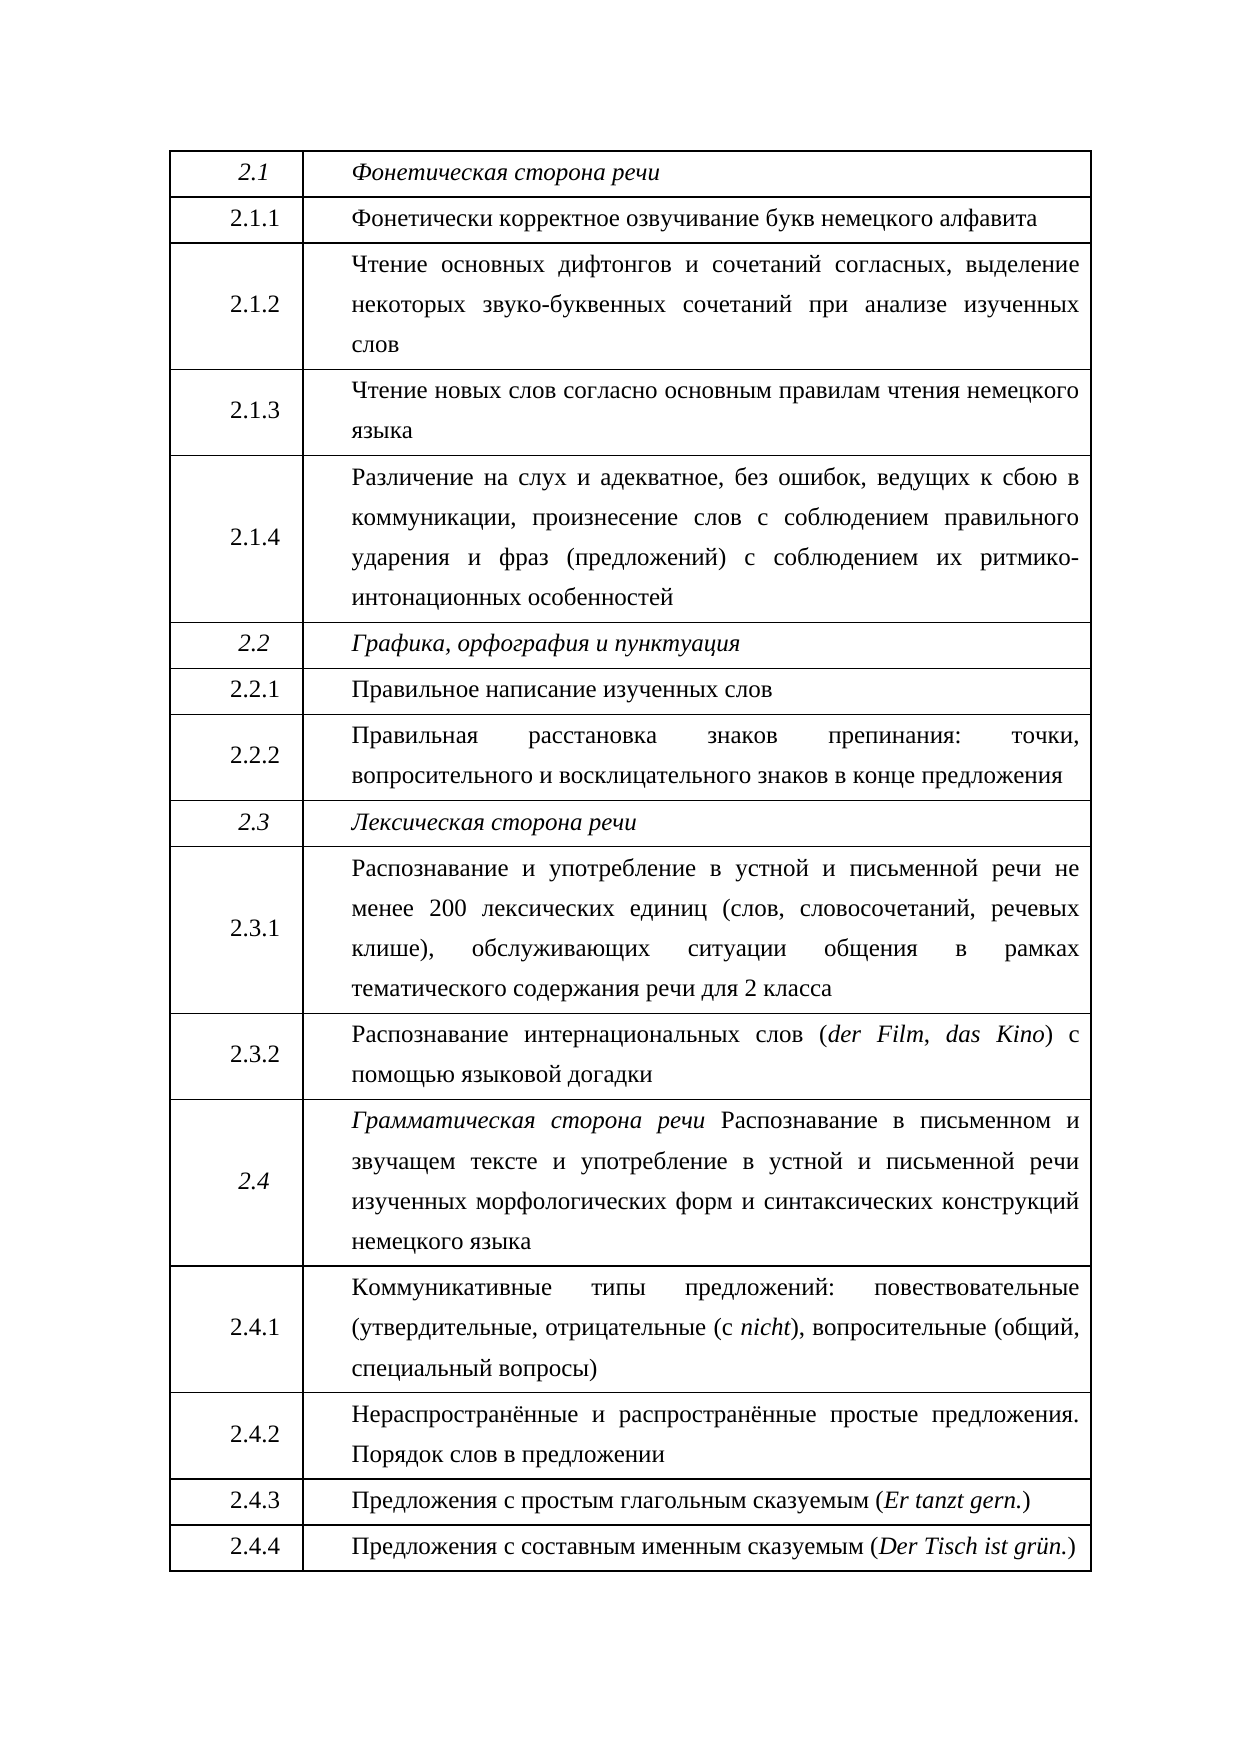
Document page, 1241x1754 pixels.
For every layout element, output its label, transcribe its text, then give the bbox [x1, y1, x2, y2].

table_cell Правильное написание изученных слов [304, 669, 1090, 713]
table_cell Распознавание интернациональных слов (der Film, das Kino) с помощью языковой догадки [304, 1014, 1090, 1099]
table_cell 2.1.1 [171, 198, 302, 242]
table_cell Графика, орфография и пунктуация [304, 623, 1090, 667]
table_cell 2.1.2 [171, 244, 302, 368]
table_cell Фонетическая сторона речи [304, 152, 1090, 196]
table_cell Коммуникативные типы предложений: повествовательные (утвердительные, отрицательные (с nicht), вопросительные (общий, специальный вопросы) [304, 1267, 1090, 1392]
table_cell Фонетически корректное озвучивание букв немецкого алфавита [304, 198, 1090, 242]
table_cell 2.4 [171, 1100, 302, 1265]
table_cell Различение на слух и адекватное, без ошибок, ведущих к сбою в коммуникации, произнесение слов с соблюдением правильного ударения и фраз (предложений) с соблюдением их ритмико-интонационных особенностей [304, 456, 1090, 621]
table_cell 2.3.1 [171, 847, 302, 1012]
table_cell Грамматическая сторона речи Распознавание в письменном и звучащем тексте и употребление в устной и письменной речи изученных морфологических форм и синтаксических конструкций немецкого языка [304, 1100, 1090, 1265]
table_cell 2.3.2 [171, 1014, 302, 1099]
table_cell 2.3 [171, 801, 302, 846]
table_cell Чтение основных дифтонгов и сочетаний согласных, выделение некоторых звуко-буквенных сочетаний при анализе изученных слов [304, 244, 1090, 368]
table_cell 2.1.3 [171, 370, 302, 455]
table_cell 2.2.2 [171, 715, 302, 800]
table_cell 2.4.1 [171, 1267, 302, 1392]
table_cell Лексическая сторона речи [304, 801, 1090, 846]
table_cell 2.4.2 [171, 1393, 302, 1478]
table_cell Распознавание и употребление в устной и письменной речи не менее 200 лексических единиц (слов, словосочетаний, речевых клише), обслуживающих ситуации общения в рамках тематического содержания речи для 2 класса [304, 847, 1090, 1012]
table_cell Чтение новых слов согласно основным правилам чтения немецкого языка [304, 370, 1090, 455]
table_cell 2.4.4 [171, 1526, 302, 1570]
table_cell Предложения с составным именным сказуемым (Der Tisch ist grün.) [304, 1526, 1090, 1570]
table_cell 2.2.1 [171, 669, 302, 713]
table_cell 2.2 [171, 623, 302, 667]
table_cell Правильная расстановка знаков препинания: точки, вопросительного и восклицательного знаков в конце предложения [304, 715, 1090, 800]
table_cell 2.4.3 [171, 1480, 302, 1524]
table_cell 2.1 [171, 152, 302, 196]
table_cell 2.1.4 [171, 456, 302, 621]
table_cell Нераспространённые и распространённые простые предложения. Порядок слов в предложении [304, 1393, 1090, 1478]
table_cell Предложения с простым глагольным сказуемым (Er tanzt gern.) [304, 1480, 1090, 1524]
